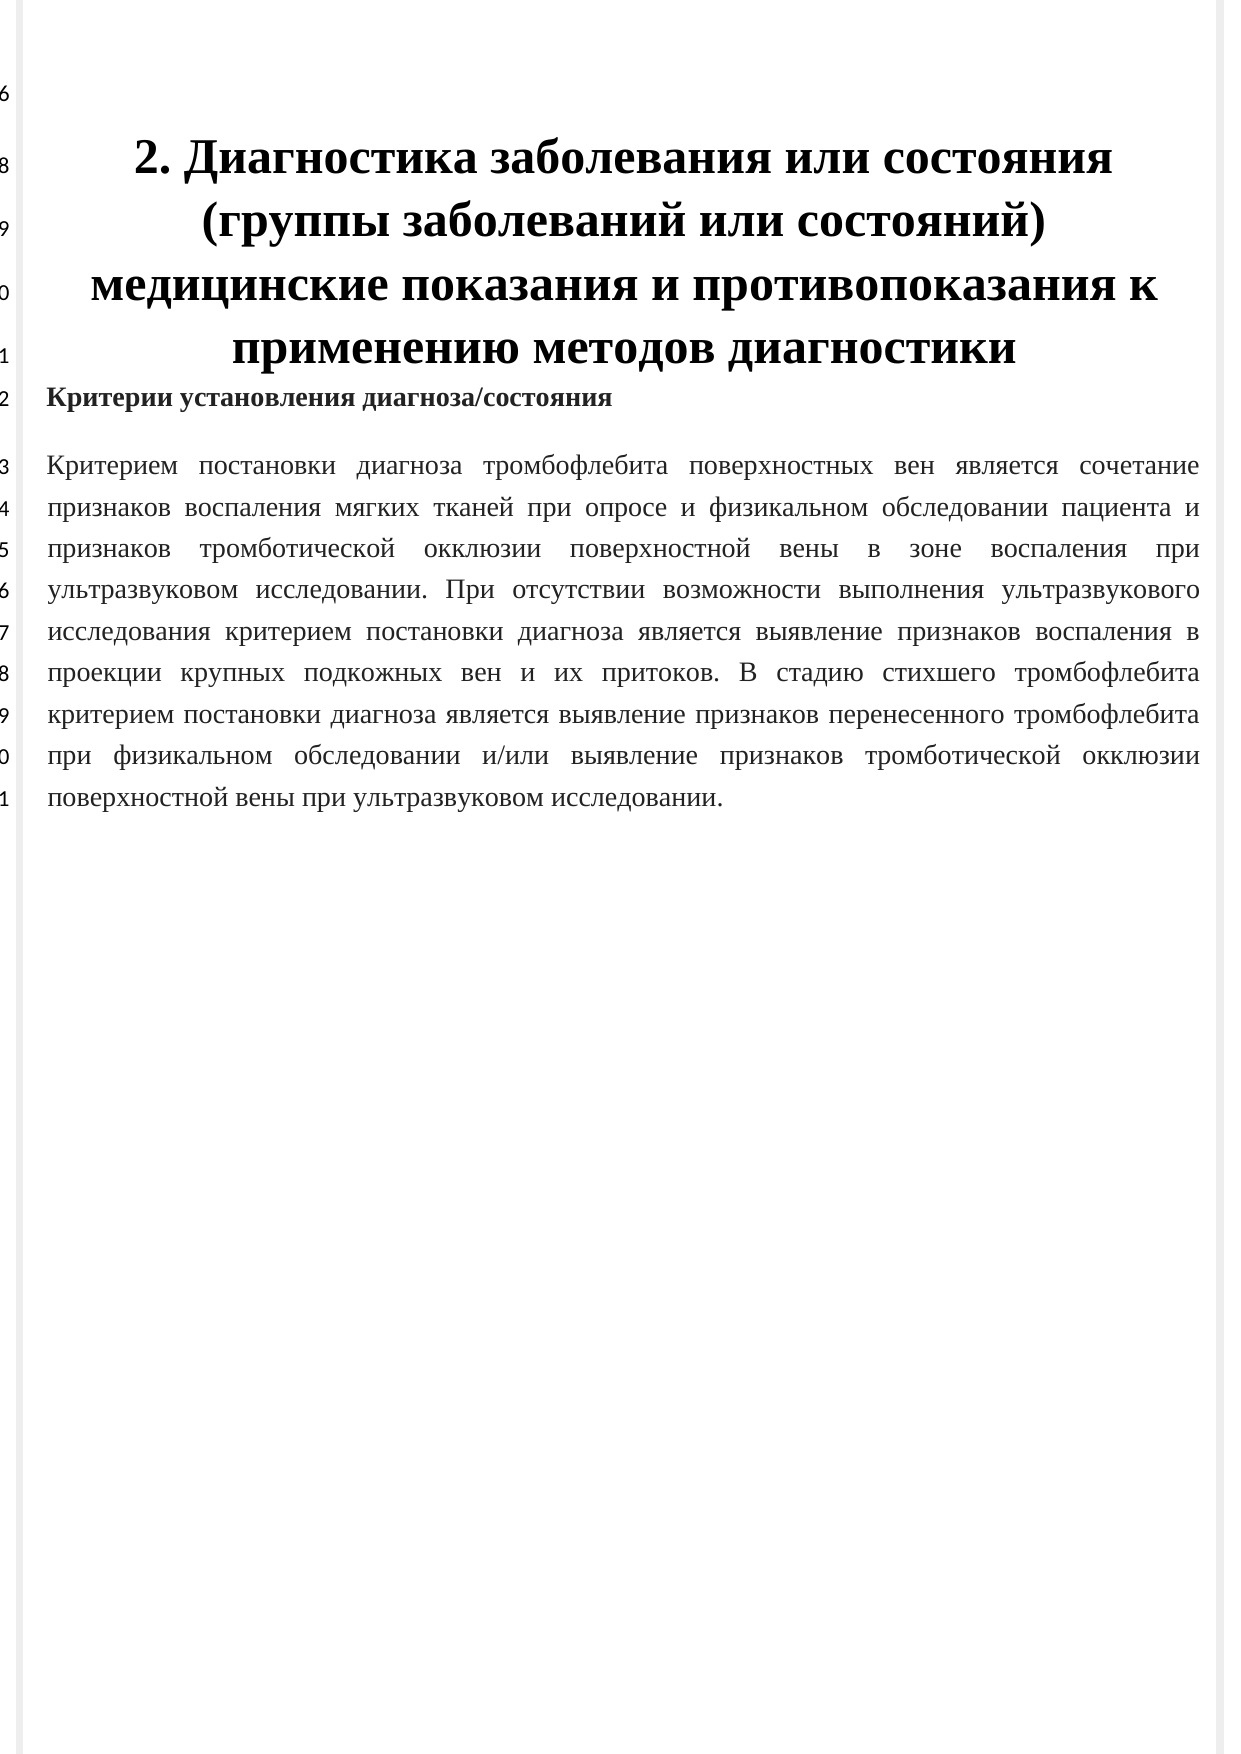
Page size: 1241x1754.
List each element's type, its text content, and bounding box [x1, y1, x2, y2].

subtitle Критерии установления диагноза/состояния [37, 380, 1201, 412]
text 2. Диагностика заболевания или состояния [39, 127, 1201, 184]
text Критерием постановки диагноза тромбофлебита поверхностных вен является сочетание признаков воспаления мягких тканей при опросе и физикальном обследовании пациента и признаков тромботической окклюзии поверхностной вены в зоне воспаления при ультразвуковом исследовании. При отсутствии возможности выполнения ультразвукового исследования критерием постановки диагноза является выявление признаков воспаления в проекции крупных подкожных вен и их притоков. В стадию стихшего тромбофлебита критерием постановки диагноза является выявление признаков перенесенного тромбофлебита при физикальном обследовании и/или выявление признаков тромботической окклюзии поверхностной вены при ультразвуковом исследовании. [39, 448, 1201, 812]
subtitle (группы заболеваний или состояний) медицинские показания и противопоказания к применению методов диагностики [39, 190, 1201, 374]
